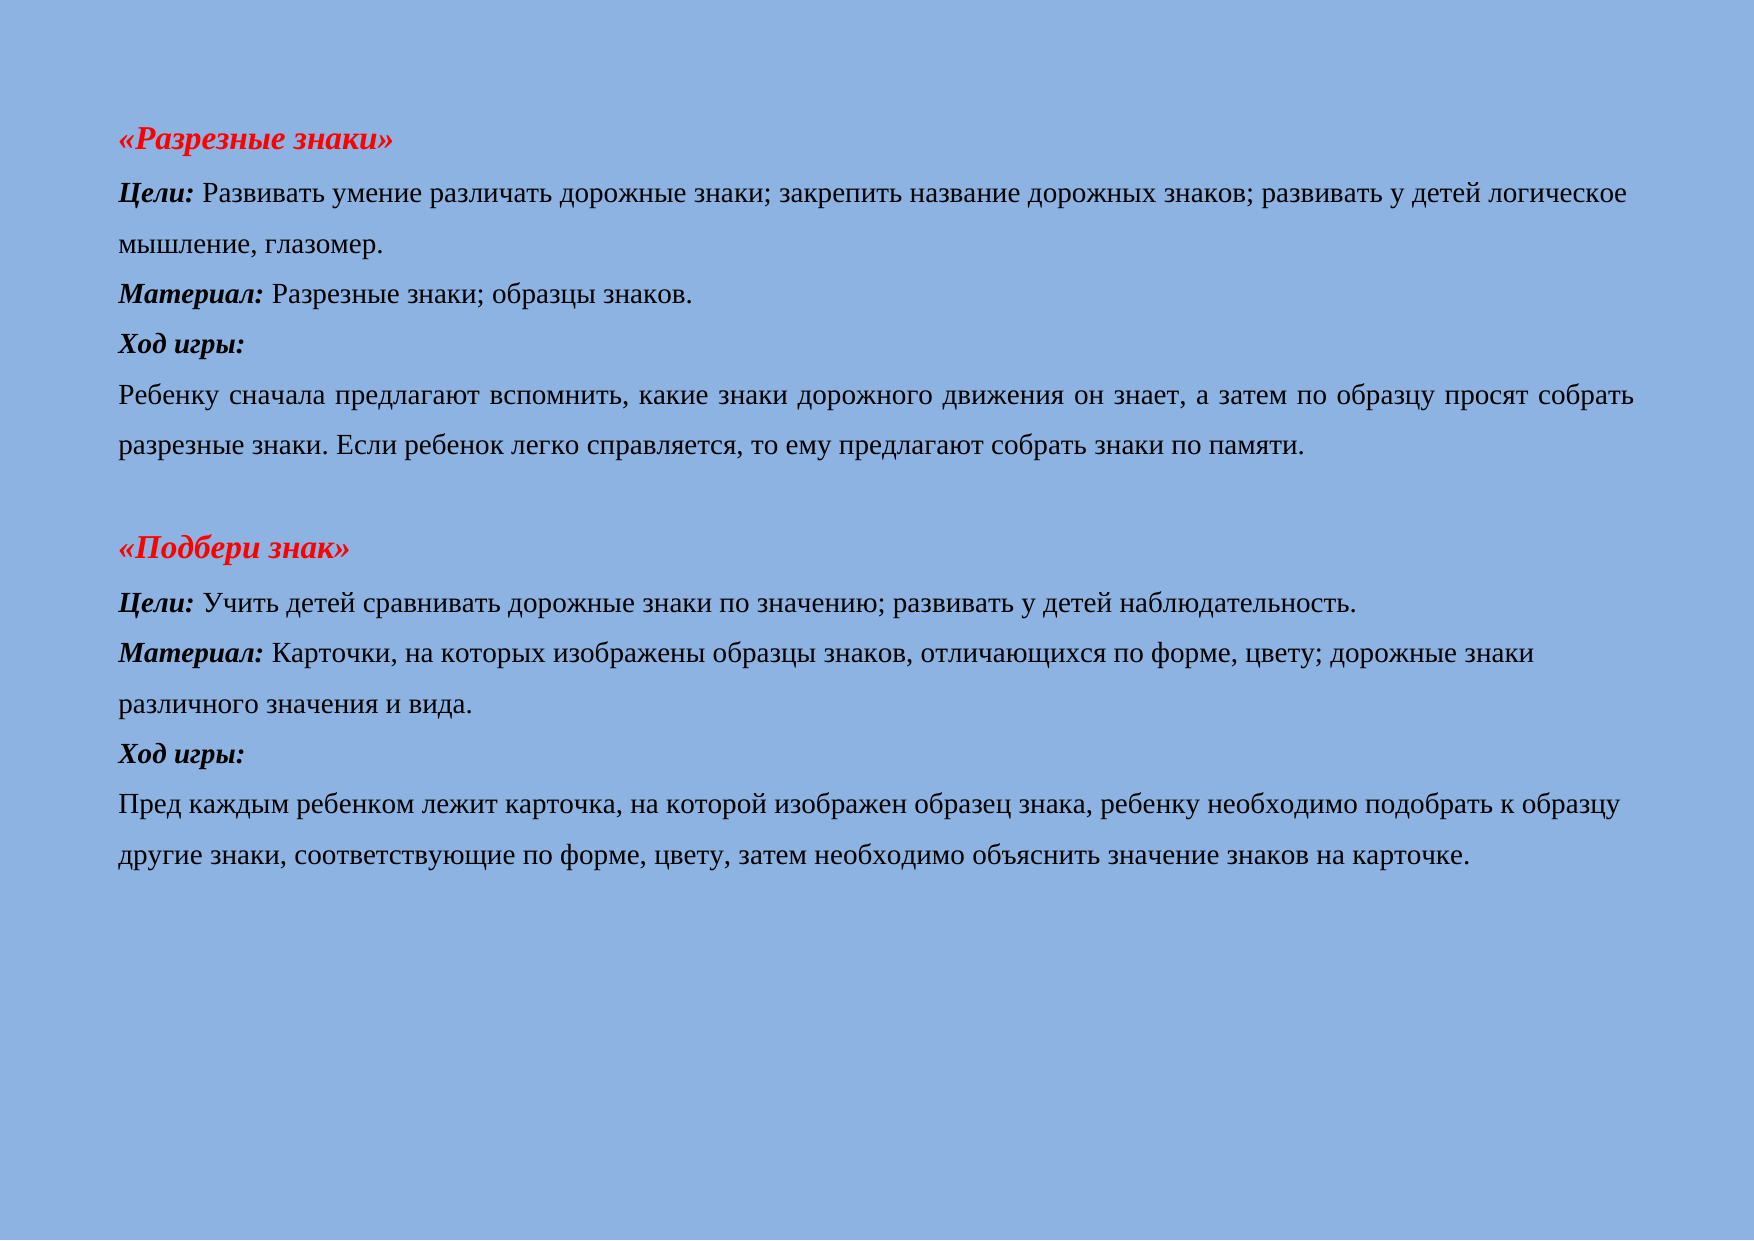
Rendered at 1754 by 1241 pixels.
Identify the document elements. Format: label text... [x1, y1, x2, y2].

text Ход игры: [118, 736, 1636, 770]
text Цели: Развивать умение различать дорожные знаки; закрепить название дорожных знаков; развивать у детей логическое мышление, глазомер. [118, 176, 1636, 259]
text «Подбери знак» [118, 528, 1636, 566]
text Пред каждым ребенком лежит карточка, на которой изображен образец знака, ребенку необходимо подобрать к образцу другие знаки, соответствующие по форме, цвету, затем необходимо объяснить значение знаков на карточке. [118, 787, 1636, 870]
text Ход игры: [118, 327, 1636, 360]
text Ребенку сначала предлагают вспомнить, какие знаки дорожного движения он знает, а затем по образцу просят собрать разрезные знаки. Если ребенок легко справляется, то ему предлагают собрать знаки по памяти. [118, 377, 1636, 461]
text Цели: Учить детей сравнивать дорожные знаки по значению; развивать у детей наблюдательность. [118, 585, 1636, 619]
text Материал: Разрезные знаки; образцы знаков. [118, 276, 1636, 310]
text «Разрезные знаки» [118, 118, 1636, 156]
text Материал: Карточки, на которых изображены образцы знаков, отличающихся по форме, цвету; дорожные знаки различного значения и вида. [118, 636, 1636, 719]
